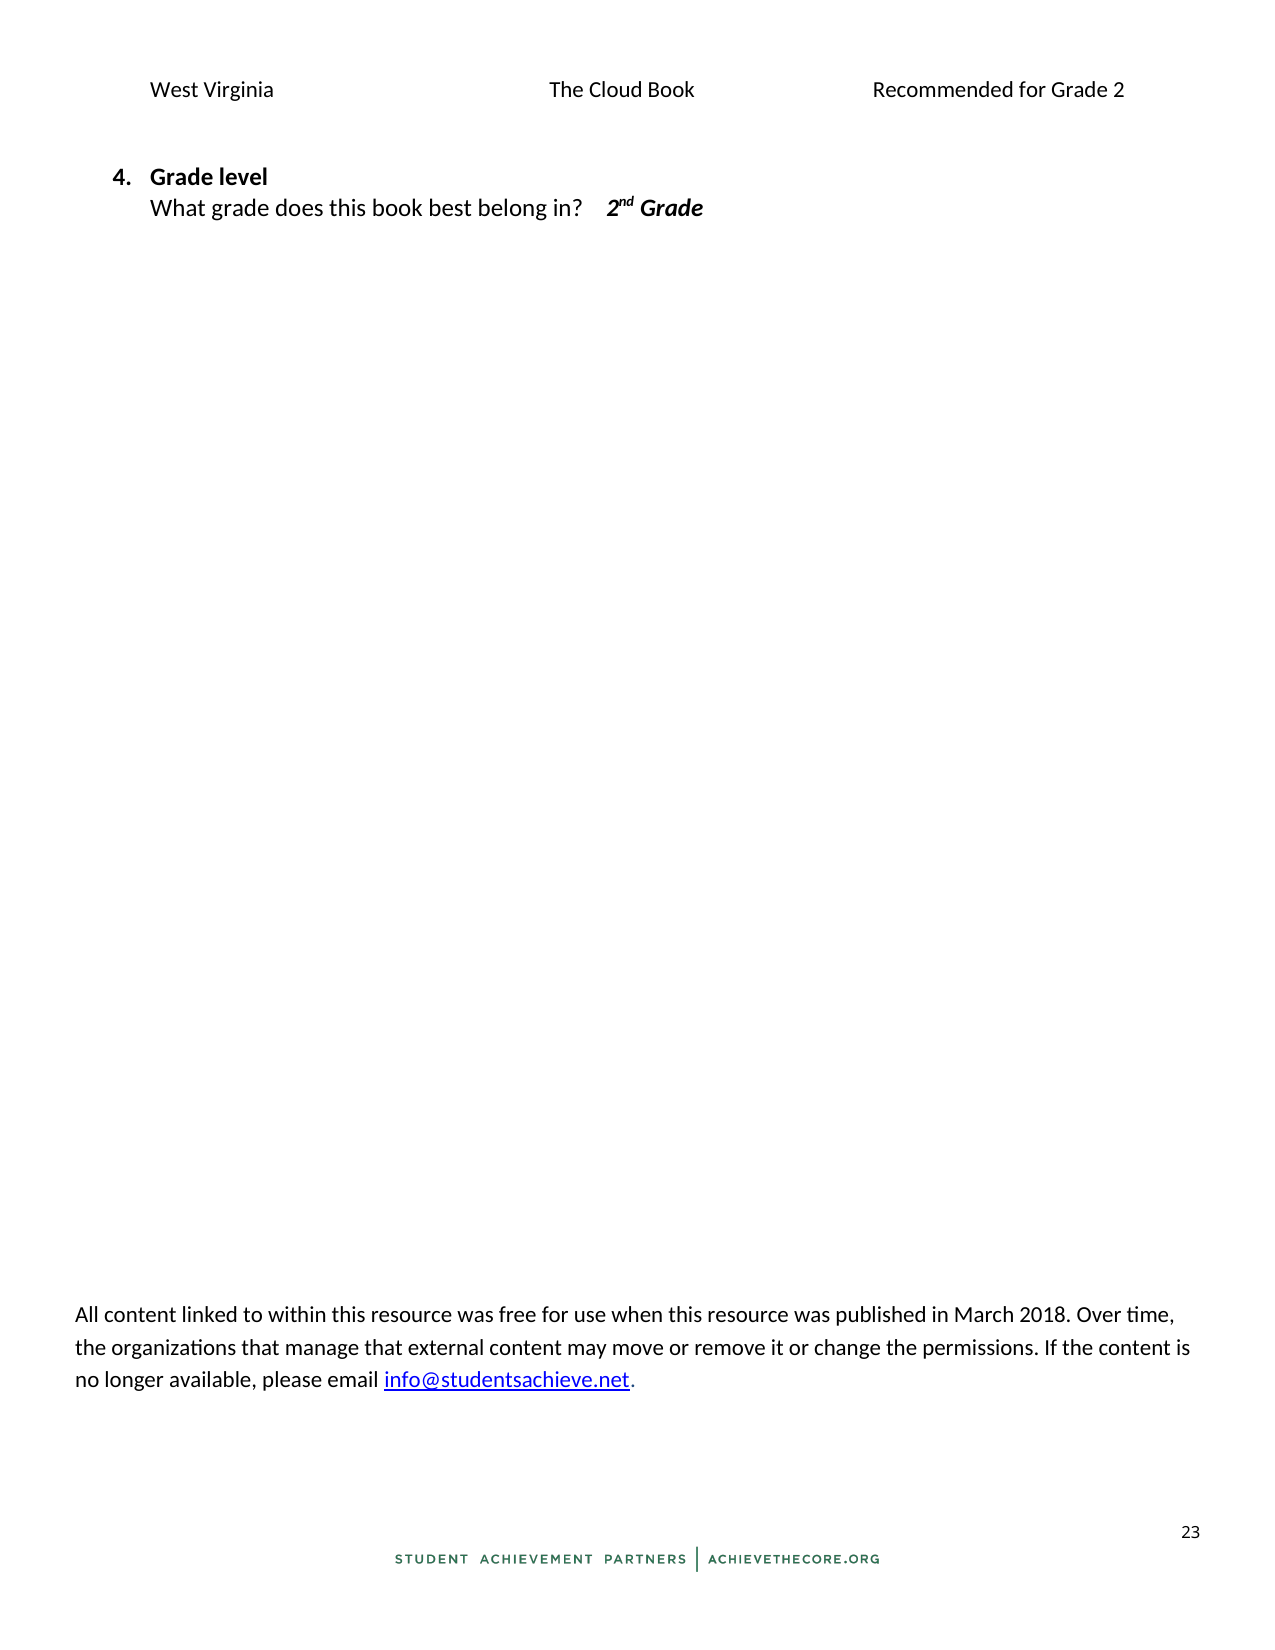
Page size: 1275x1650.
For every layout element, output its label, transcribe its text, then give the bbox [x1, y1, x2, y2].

text All content linked to within this resource was free for use when this resource was published in March 2018. Over time, the organizations that manage that external content may move or remove it or change the permissions. If the content is no longer available, please email info@studentsachieve.net. [75, 1301, 1200, 1393]
list What grade does this book best belong in? 2nd Grade [150, 192, 1200, 223]
list Grade level [112, 162, 1200, 192]
picture [384, 1543, 892, 1575]
